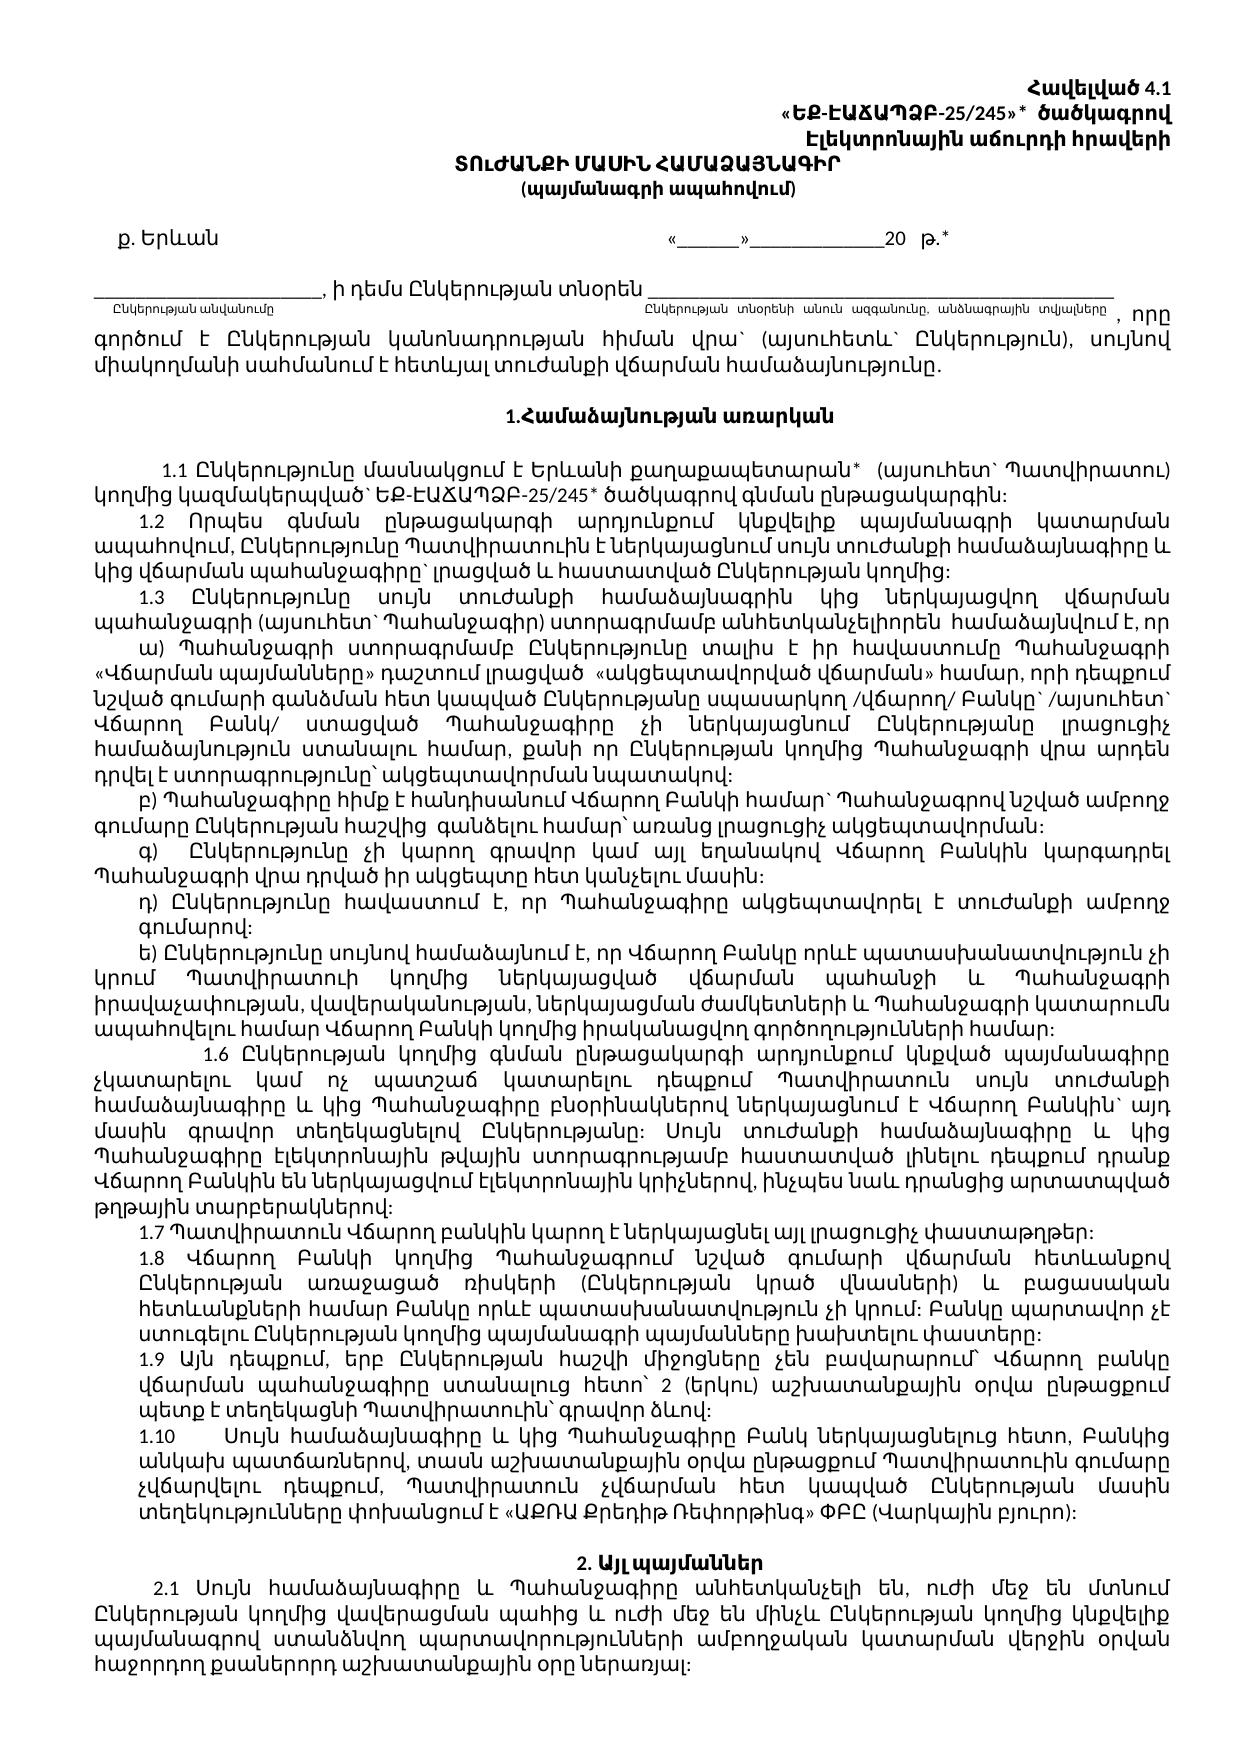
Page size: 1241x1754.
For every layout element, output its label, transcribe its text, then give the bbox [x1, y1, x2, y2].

text 1.7 Պատվիրատուն Վճարող բանկին կարող է ներկայացնել այլ լրացուցիչ փաստաթղթեր: [138, 1219, 1171, 1245]
text 1.1 Ընկերությունը մասնակցում է Երևանի քաղաքապետարան* (այսուհետ` Պատվիրատու) կողմից կազմակերպված` ԵՔ-ԷԱՃԱՊՁԲ-25/245* ծածկագրով գնման ընթացակարգին: [94, 457, 1171, 508]
text 1.Համաձայնության առարկան [169, 403, 1171, 428]
text բ) Պահանջագիրը հիմք է հանդիսանում Վճարող Բանկի համար` Պահանջագրով նշված ամբողջ գումարը Ընկերության հաշվից գանձելու համար՝ առանց լրացուցիչ ակցեպտավորման: [94, 787, 1171, 838]
text Էլեկտրոնային աճուրդի հրավերի [94, 126, 1171, 151]
text ՏՈւԺԱՆՔԻ ՄԱՍԻՆ ՀԱՄԱՁԱՅՆԱԳԻՐ [94, 151, 1171, 177]
text գ) Ընկերությունը չի կարող գրավոր կամ այլ եղանակով Վճարող Բանկին կարգադրել Պահանջագրի վրա դրված իր ակցեպտը հետ կանչելու մասին: [94, 838, 1171, 889]
text «ԵՔ-ԷԱՃԱՊՁԲ-25/245»* ծածկագրով [94, 100, 1171, 126]
text 1.9 Այն դեպքում, երբ Ընկերության հաշվի միջոցները չեն բավարարում՝ Վճարող բանկը վճարման պահանջագիրը ստանալուց հետո՝ 2 (երկու) աշխատանքային օրվա ընթացքում պետք է տեղեկացնի Պատվիրատուին՝ գրավոր ձևով: [138, 1347, 1171, 1423]
text 2.1 Սույն համաձայնագիրը և Պահանջագիրը անհետկանչելի են, ուժի մեջ են մտնում Ընկերության կողմից վավերացման պահից և ուժի մեջ են մինչև Ընկերության կողմից կնքվելիք պայմանագրով ստանձնվող պարտավորությունների ամբողջական կատարման վերջին օրվան հաջորդող քսաներորդ աշխատանքային օրը ներառյալ: [94, 1575, 1171, 1677]
text ա) Պահանջագրի ստորագրմամբ Ընկերությունը տալիս է իր հավաստումը Պահանջագրի «Վճարման պայմանները» դաշտում լրացված «ակցեպտավորված վճարման» համար, որի դեպքում նշված գումարի գանձման հետ կապված Ընկերությանը սպասարկող /վճարող/ Բանկը` /այսուհետ` Վճարող Բանկ/ ստացված Պահանջագիրը չի ներկայացնում Ընկերությանը լրացուցիչ համաձայնություն ստանալու համար, քանի որ Ընկերության կողմից Պահանջագրի վրա արդեն դրվել է ստորագրությունը՝ ակցեպտավորման նպատակով: [94, 635, 1171, 787]
text (պայմանագրի ապահովում) [94, 177, 1171, 199]
text 1.6 Ընկերության կողմից գնման ընթացակարգի արդյունքում կնքված պայմանագիրը չկատարելու կամ ոչ պատշաճ կատարելու դեպքում Պատվիրատուն սույն տուժանքի համաձայնագիրը և կից Պահանջագիրը բնօրինակներով ներկայացնում է Վճարող Բանկին` այդ մասին գրավոր տեղեկացնելով Ընկերությանը: Սույն տուժանքի համաձայնագիրը և կից Պահանջագիրը էլեկտրոնային թվային ստորագրությամբ հաստատված լինելու դեպքում դրանք Վճարող Բանկին են ներկայացվում էլեկտրոնային կրիչներով, ինչպես նաև դրանցից արտատպված թղթային տարբերակներով: [94, 1042, 1171, 1219]
text 1.2 Որպես գնման ընթացակարգի արդյունքում կնքվելիք պայմանագրի կատարման ապահովում, Ընկերությունը Պատվիրատուին է ներկայացնում սույն տուժանքի համաձայնագիրը և կից վճարման պահանջագիրը` լրացված և հաստատված Ընկերության կողմից: [94, 508, 1171, 584]
text ______________________, ի դեմս Ընկերության տնօրեն _____________________________________________ [94, 276, 1171, 301]
text 1.3 Ընկերությունը սույն տուժանքի համաձայնագրին կից ներկայացվող վճարման պահանջագրի (այսուհետ` Պահանջագիր) ստորագրմամբ անհետկանչելիորեն համաձայնվում է, որ [94, 584, 1171, 635]
text Ընկերության անվանումը Ընկերության տնօրենի անուն ազգանունը, անձնագրային տվյալները , որը գործում է Ընկերության կանոնադրության հիման վրա` (այսուհետև` Ընկերություն), սույնով միակողմանի սահմանում է հետևյալ տուժանքի վճարման համաձայնությունը. [94, 301, 1171, 377]
text 2. Այլ պայմաններ [169, 1550, 1171, 1575]
text ե) Ընկերությունը սույնով համաձայնում է, որ Վճարող Բանկը որևէ պատասխանատվություն չի կրում Պատվիրատուի կողմից ներկայացված վճարման պահանջի և Պահանջագրի իրավաչափության, վավերականության, ներկայացման ժամկետների և Պահանջագրի կատարումն ապահովելու համար Վճարող Բանկի կողմից իրականացվող գործողությունների համար: [94, 940, 1171, 1042]
text 1.10 Սույն համաձայնագիրը և կից Պահանջագիրը Բանկ ներկայացնելուց հետո, Բանկից անկախ պատճառներով, տասն աշխատանքային օրվա ընթացքում Պատվիրատուին գումարը չվճարվելու դեպքում, Պատվիրատուն չվճարման հետ կապված Ընկերության մասին տեղեկությունները փոխանցում է «ԱՔՌԱ Քրեդիթ Ռեփորթինգ» ՓԲԸ (Վարկային բյուրո): [138, 1423, 1171, 1524]
text Հավելված 4.1 [94, 75, 1171, 100]
text ք. Երևան «______»_____________20 թ.* [94, 225, 1171, 250]
text 1.8 Վճարող Բանկի կողմից Պահանջագրում նշված գումարի վճարման հետևանքով Ընկերության առաջացած ռիսկերի (Ընկերության կրած վնասների) և բացասական հետևանքների համար Բանկը որևէ պատասխանատվություն չի կրում: Բանկը պարտավոր չէ ստուգելու Ընկերության կողմից պայմանագրի պայմանները խախտելու փաստերը: [138, 1245, 1171, 1347]
text դ) Ընկերությունը հավաստում է, որ Պահանջագիրը ակցեպտավորել է տուժանքի ամբողջ գումարով: [138, 889, 1171, 940]
